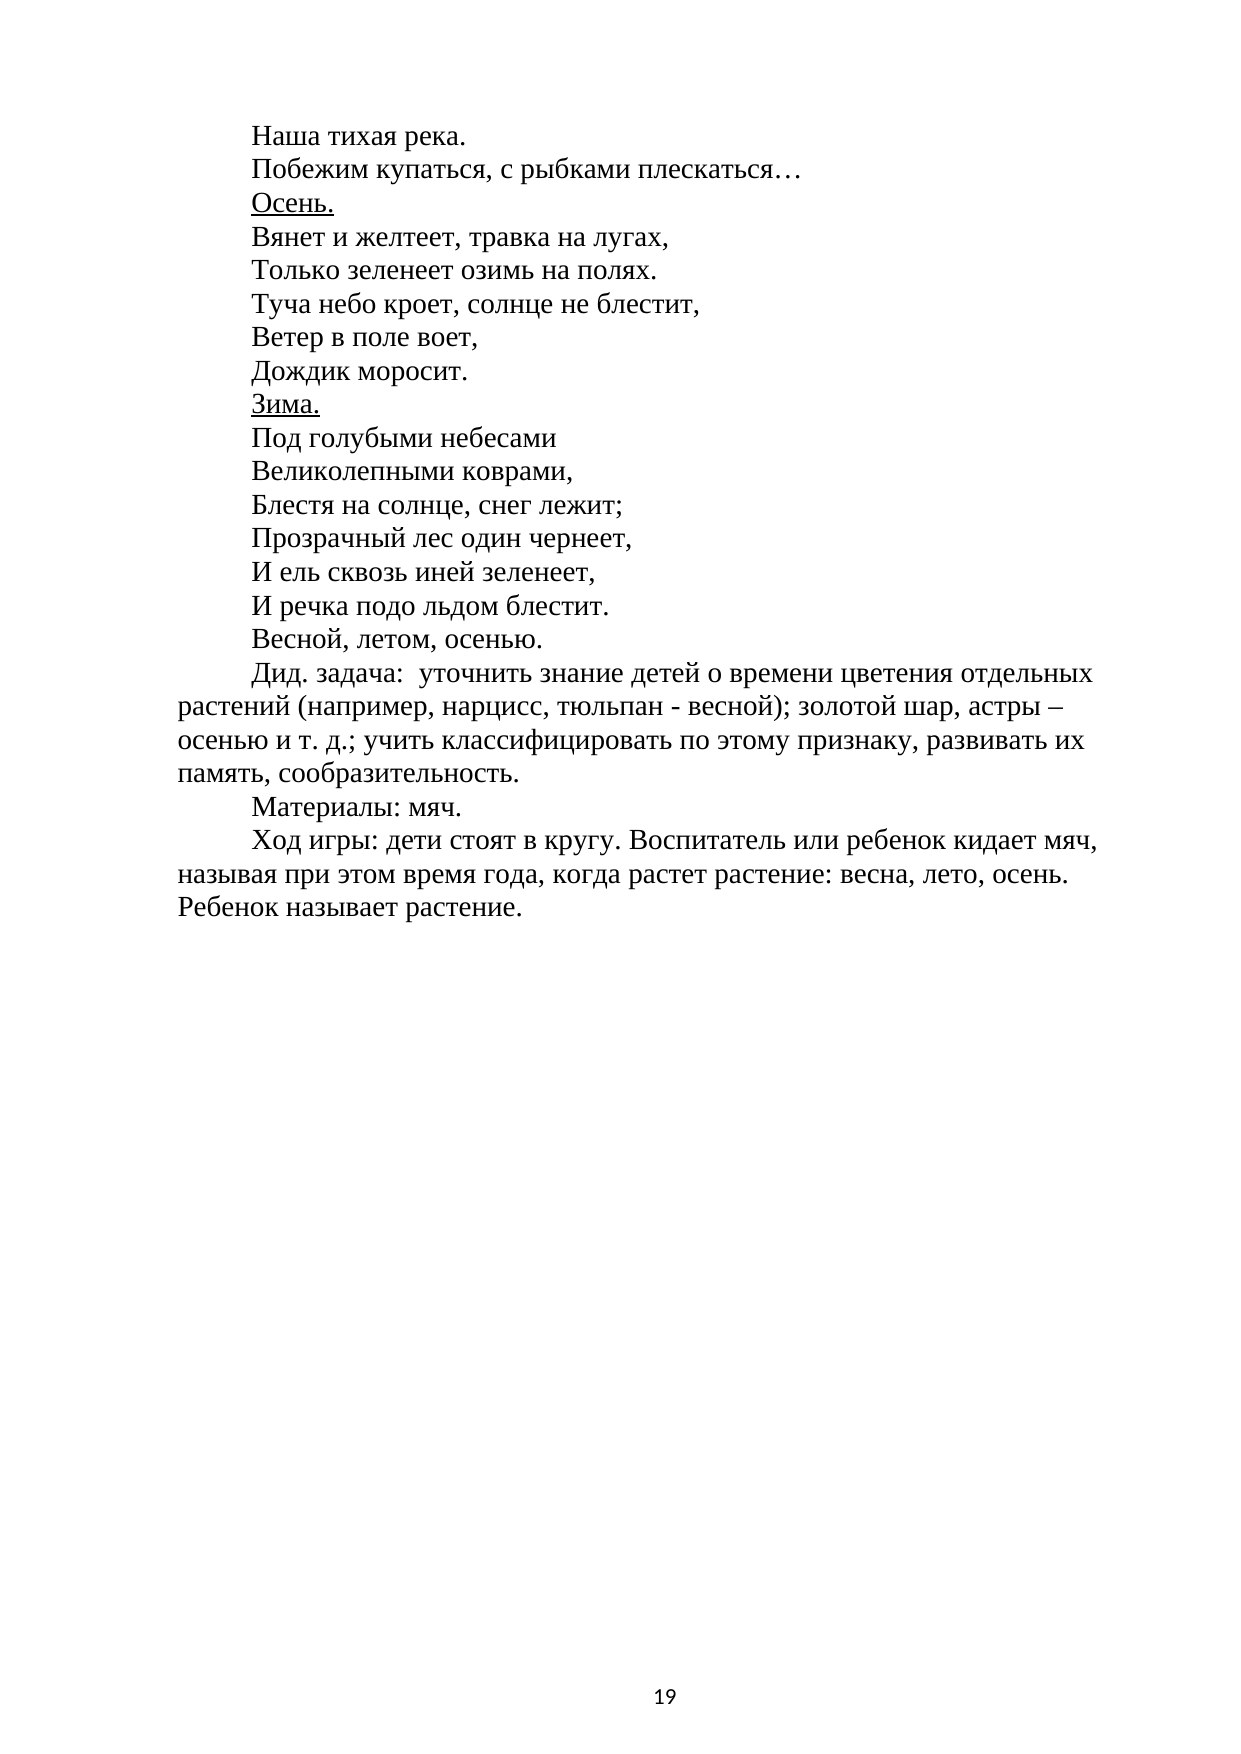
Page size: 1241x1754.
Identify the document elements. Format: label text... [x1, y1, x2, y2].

text И речка подо льдом блестит. [177, 588, 1152, 621]
text Туча небо кроет, солнце не блестит, [177, 286, 1152, 319]
text Вянет и желтеет, травка на лугах, [177, 219, 1152, 252]
text Ветер в поле воет, [177, 319, 1152, 353]
text Прозрачный лес один чернеет, [177, 521, 1152, 554]
text Только зеленеет озимь на полях. [177, 252, 1152, 286]
text Под голубыми небесами [177, 420, 1152, 453]
text Ход игры: дети стоят в кругу. Воспитатель или ребенок кидает мяч, называя при этом время года, когда растет растение: весна, лето, осень. Ребенок называет растение. [177, 822, 1152, 923]
text Весной, летом, осенью. [177, 621, 1152, 655]
text Великолепными коврами, [177, 453, 1152, 487]
text Осень. [177, 185, 1152, 219]
text Зима. [177, 386, 1152, 420]
text Материалы: мяч. [177, 789, 1152, 822]
text Наша тихая река. [177, 118, 1152, 152]
text Дождик моросит. [177, 353, 1152, 386]
text Дид. задача: уточнить знание детей о времени цветения отдельных растений (например, нарцисс, тюльпан - весной); золотой шар, астры – осенью и т. д.; учить классифицировать по этому признаку, развивать их память, сообразительность. [177, 655, 1152, 789]
text Блестя на солнце, снег лежит; [177, 487, 1152, 521]
text Побежим купаться, с рыбками плескаться… [177, 152, 1152, 185]
text И ель сквозь иней зеленеет, [177, 554, 1152, 588]
